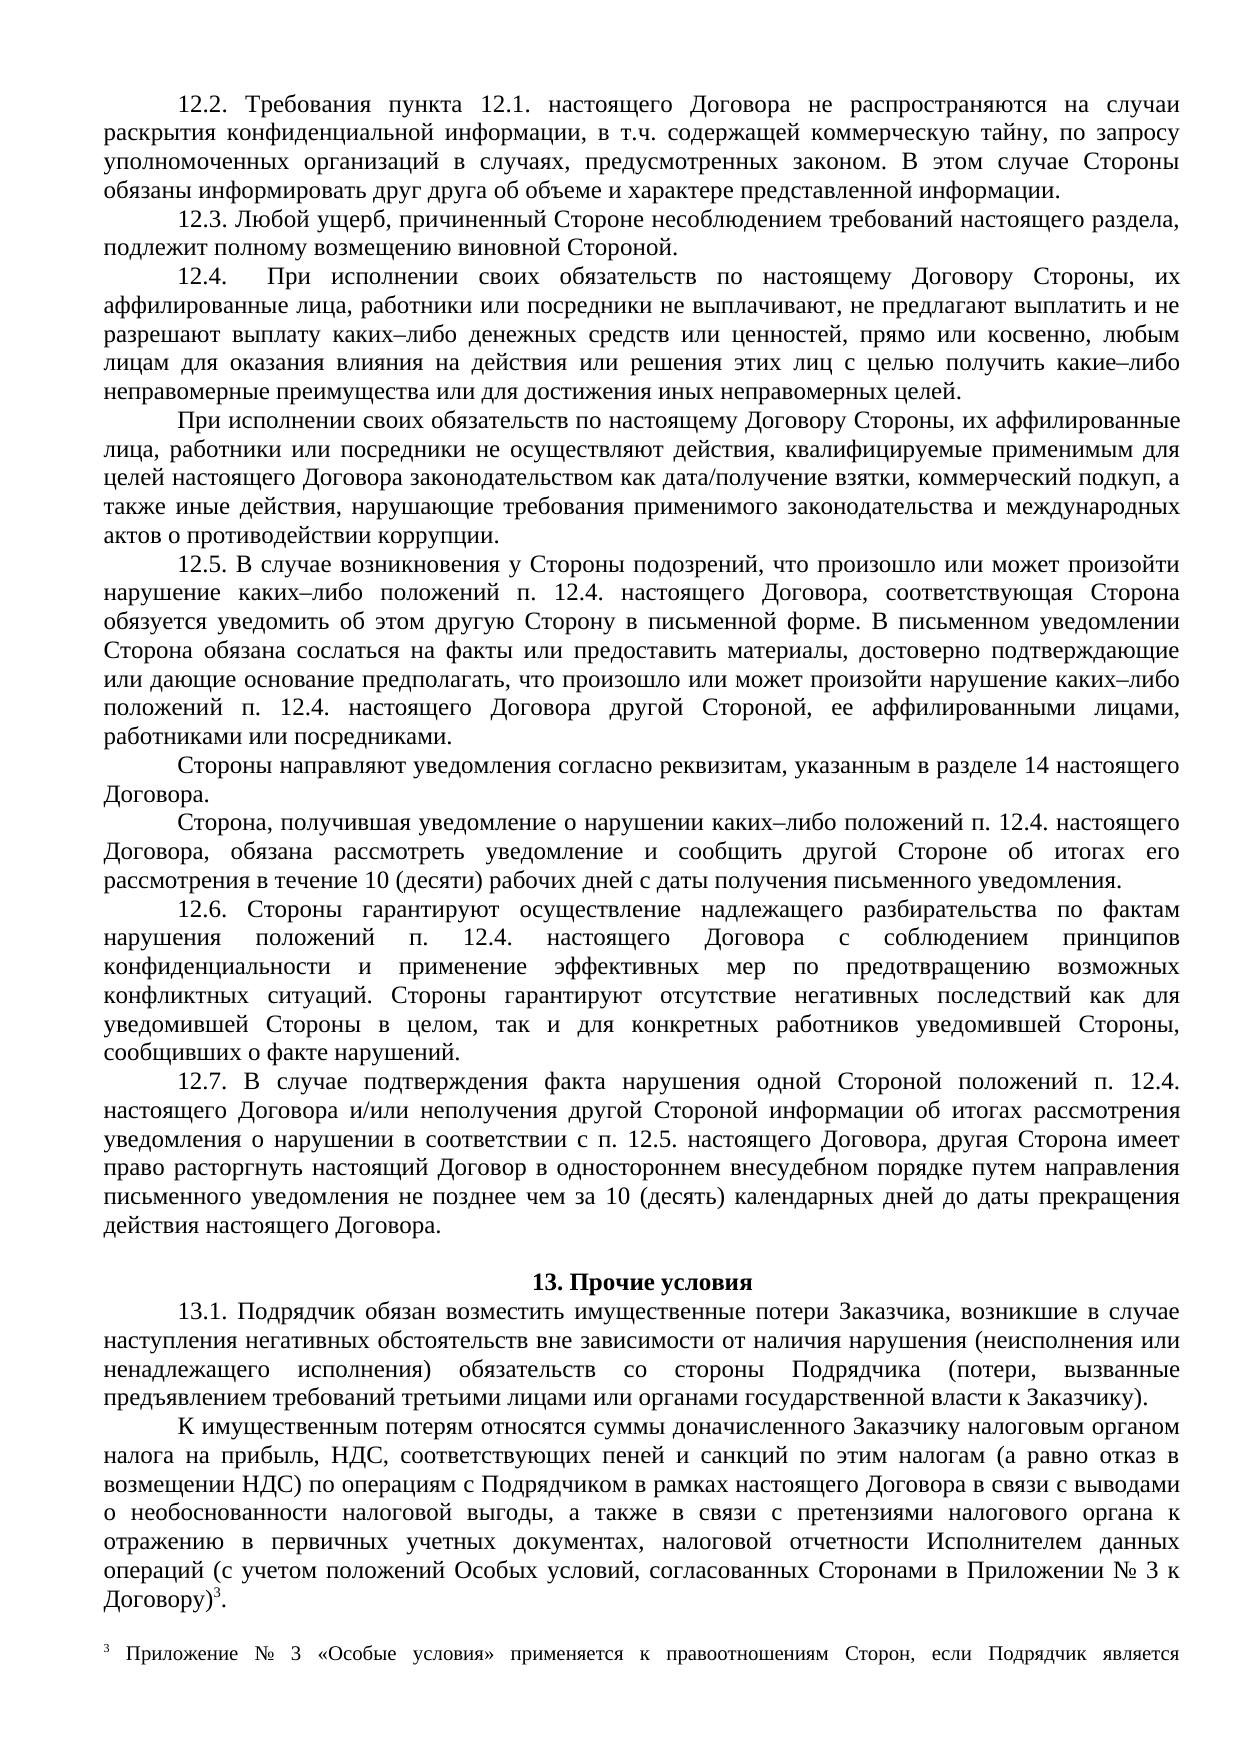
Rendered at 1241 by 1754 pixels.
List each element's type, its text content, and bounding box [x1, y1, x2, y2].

text При исполнении своих обязательств по настоящему Договору Стороны, их аффилированные лица, работники или посредники не осуществляют действия, квалифицируемые применимым для целей настоящего Договора законодательством как дата/получение взятки, коммерческий подкуп, а также иные действия, нарушающие требования применимого законодательства и международных актов о противодействии коррупции. [103, 405, 1181, 549]
text 12.7. В случае подтверждения факта нарушения одной Стороной положений п. 12.4. настоящего Договора и/или неполучения другой Стороной информации об итогах рассмотрения уведомления о нарушении в соответствии с п. 12.5. настоящего Договора, другая Сторона имеет право расторгнуть настоящий Договор в одностороннем внесудебном порядке путем направления письменного уведомления не позднее чем за 10 (десять) календарных дней до даты прекращения действия настоящего Договора. [103, 1066, 1181, 1239]
text 13.1. Подрядчик обязан возместить имущественные потери Заказчика, возникшие в случае наступления негативных обстоятельств вне зависимости от наличия нарушения (неисполнения или ненадлежащего исполнения) обязательств со стороны Подрядчика (потери, вызванные предъявлением требований третьими лицами или органами государственной власти к Заказчику). [103, 1296, 1181, 1411]
text 12.3. Любой ущерб, причиненный Стороне несоблюдением требований настоящего раздела, подлежит полному возмещению виновной Стороной. [103, 204, 1181, 261]
text 12.4. При исполнении своих обязательств по настоящему Договору Стороны, их аффилированные лица, работники или посредники не выплачивают, не предлагают выплатить и не разрешают выплату каких–либо денежных средств или ценностей, прямо или косвенно, любым лицам для оказания влияния на действия или решения этих лиц с целью получить какие–либо неправомерные преимущества или для достижения иных неправомерных целей. [103, 261, 1181, 405]
text 12.2. Требования пункта 12.1. настоящего Договора не распространяются на случаи раскрытия конфиденциальной информации, в т.ч. содержащей коммерческую тайну, по запросу уполномоченных организаций в случаях, предусмотренных законом. В этом случае Стороны обязаны информировать друг друга об объеме и характере представленной информации. [103, 89, 1181, 204]
text 13. Прочие условия [103, 1267, 1181, 1296]
text 12.6. Стороны гарантируют осуществление надлежащего разбирательства по фактам нарушения положений п. 12.4. настоящего Договора с соблюдением принципов конфиденциальности и применение эффективных мер по предотвращению возможных конфликтных ситуаций. Стороны гарантируют отсутствие негативных последствий как для уведомившей Стороны в целом, так и для конкретных работников уведомившей Стороны, сообщивших о факте нарушений. [103, 894, 1181, 1066]
text К имущественным потерям относятся суммы доначисленного Заказчику налоговым органом налога на прибыль, НДС, соответствующих пеней и санкций по этим налогам (а равно отказ в возмещении НДС) по операциям с Подрядчиком в рамках настоящего Договора в связи с выводами о необоснованности налоговой выгоды, а также в связи с претензиями налогового органа к отражению в первичных учетных документах, налоговой отчетности Исполнителем данных операций (с учетом положений Особых условий, согласованных Сторонами в Приложении № 3 к Договору). [103, 1411, 1181, 1612]
text Сторона, получившая уведомление о нарушении каких–либо положений п. 12.4. настоящего Договора, обязана рассмотреть уведомление и сообщить другой Стороне об итогах его рассмотрения в течение 10 (десяти) рабочих дней с даты получения письменного уведомления. [103, 807, 1181, 894]
text Стороны направляют уведомления согласно реквизитам, указанным в разделе 14 настоящего Договора. [103, 750, 1181, 807]
text 12.5. В случае возникновения у Стороны подозрений, что произошло или может произойти нарушение каких–либо положений п. 12.4. настоящего Договора, соответствующая Сторона обязуется уведомить об этом другую Сторону в письменной форме. В письменном уведомлении Сторона обязана сослаться на факты или предоставить материалы, достоверно подтверждающие или дающие основание предполагать, что произошло или может произойти нарушение каких–либо положений п. 12.4. настоящего Договора другой Стороной, ее аффилированными лицами, работниками или посредниками. [103, 549, 1181, 750]
